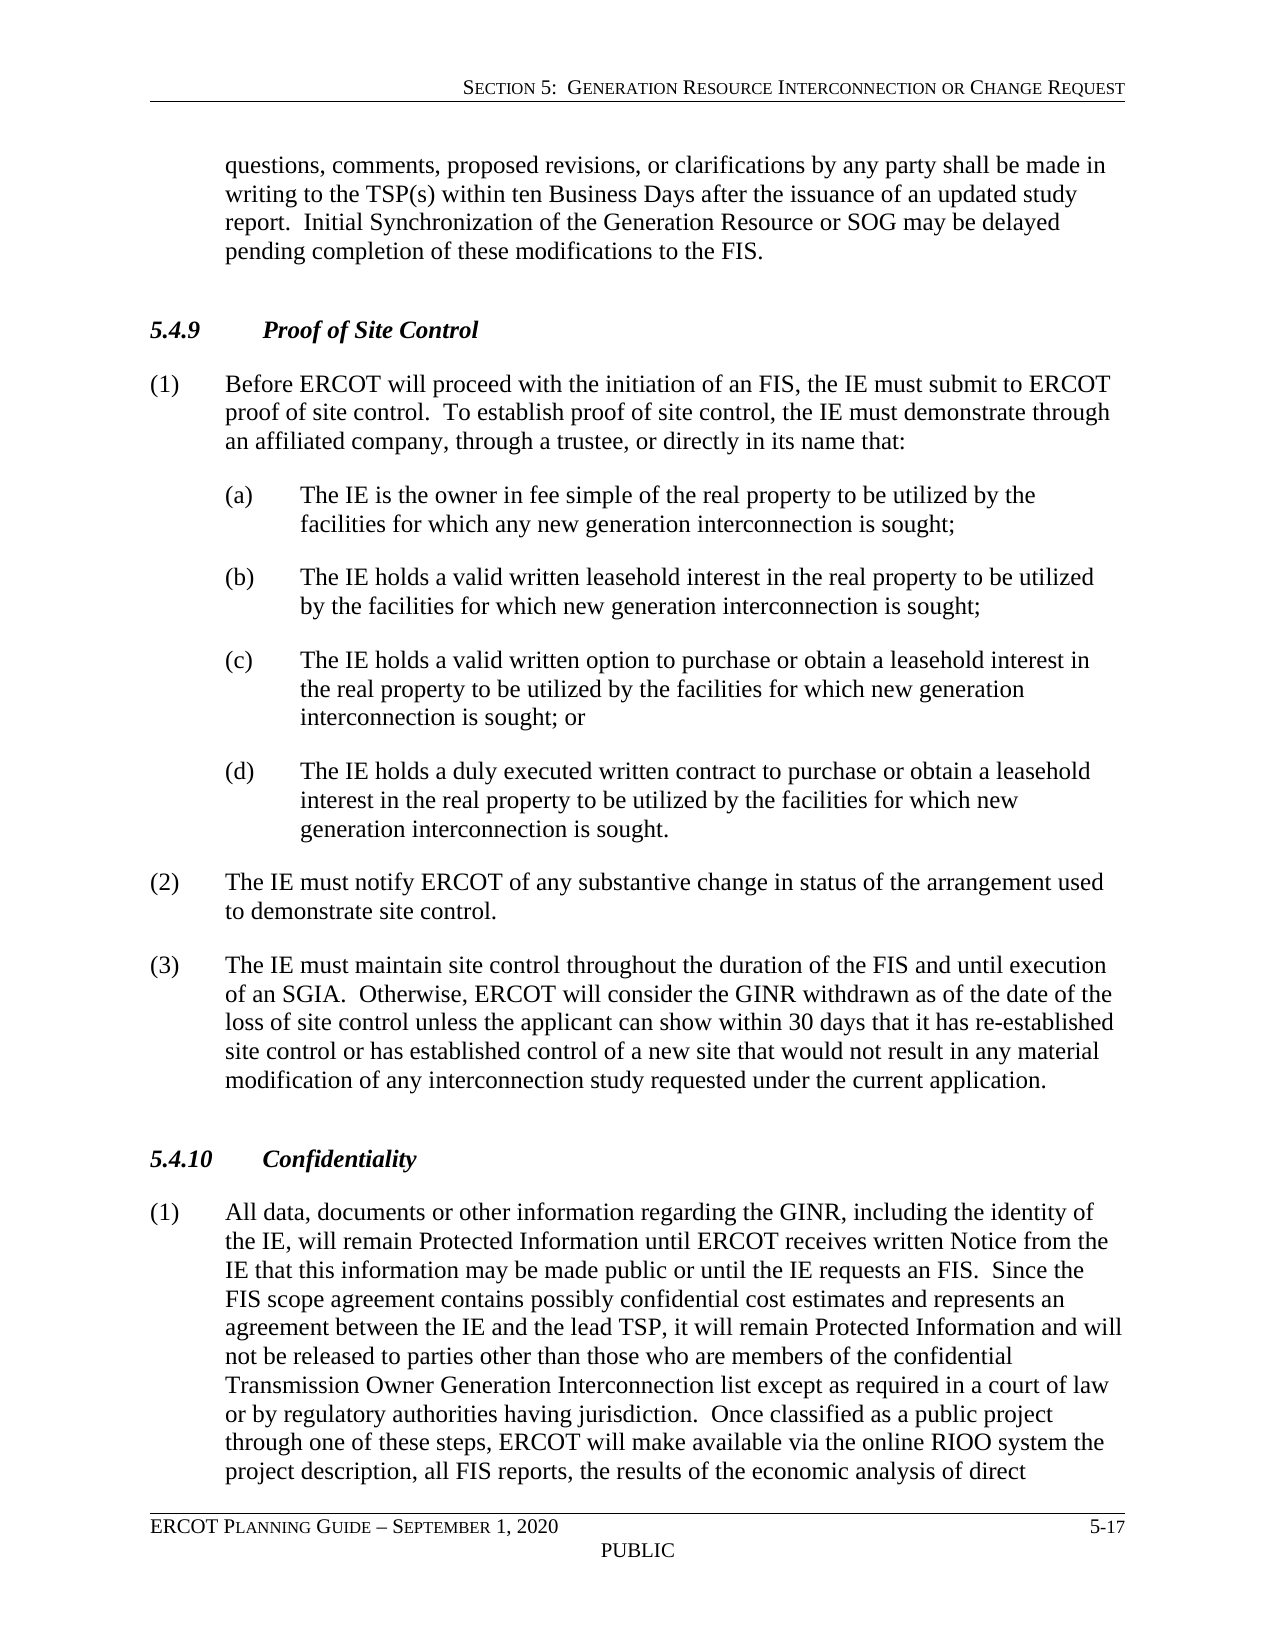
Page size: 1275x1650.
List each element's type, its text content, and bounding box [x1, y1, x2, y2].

text (d) The IE holds a duly executed written contract to purchase or obtain a leasehold interest in the real property to be utilized by the facilities for which new generation interconnection is sought. [225, 756, 1125, 842]
text 5.4.10 Confidentiality [150, 1144, 1125, 1172]
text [150, 1197, 1125, 1485]
text (1) Before ERCOT will proceed with the initiation of an FIS, the IE must submit to ERCOT proof of site control. To establish proof of site control, the IE must demonstrate through an affiliated company, through a trustee, or directly in its name that: [150, 369, 1125, 455]
text (a) The IE is the owner in fee simple of the real property to be utilized by the facilities for which any new generation interconnection is sought; [225, 480, 1125, 537]
text (2) The IE must notify ERCOT of any substantive change in status of the arrangement used to demonstrate site control. [150, 867, 1125, 925]
text (c) The IE holds a valid written option to purchase or obtain a leasehold interest in the real property to be utilized by the facilities for which new generation interconnection is sought; or [225, 645, 1125, 731]
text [150, 150, 1125, 265]
text (b) The IE holds a valid written leasehold interest in the real property to be utilized by the facilities for which new generation interconnection is sought; [225, 562, 1125, 620]
text 5.4.9 Proof of Site Control [150, 315, 1125, 344]
text (3) The IE must maintain site control throughout the duration of the FIS and until execution of an SGIA. Otherwise, ERCOT will consider the GINR withdrawn as of the date of the loss of site control unless the applicant can show within 30 days that it has re-established site control or has established control of a new site that would not result in any material modification of any interconnection study requested under the current application. [150, 950, 1125, 1094]
